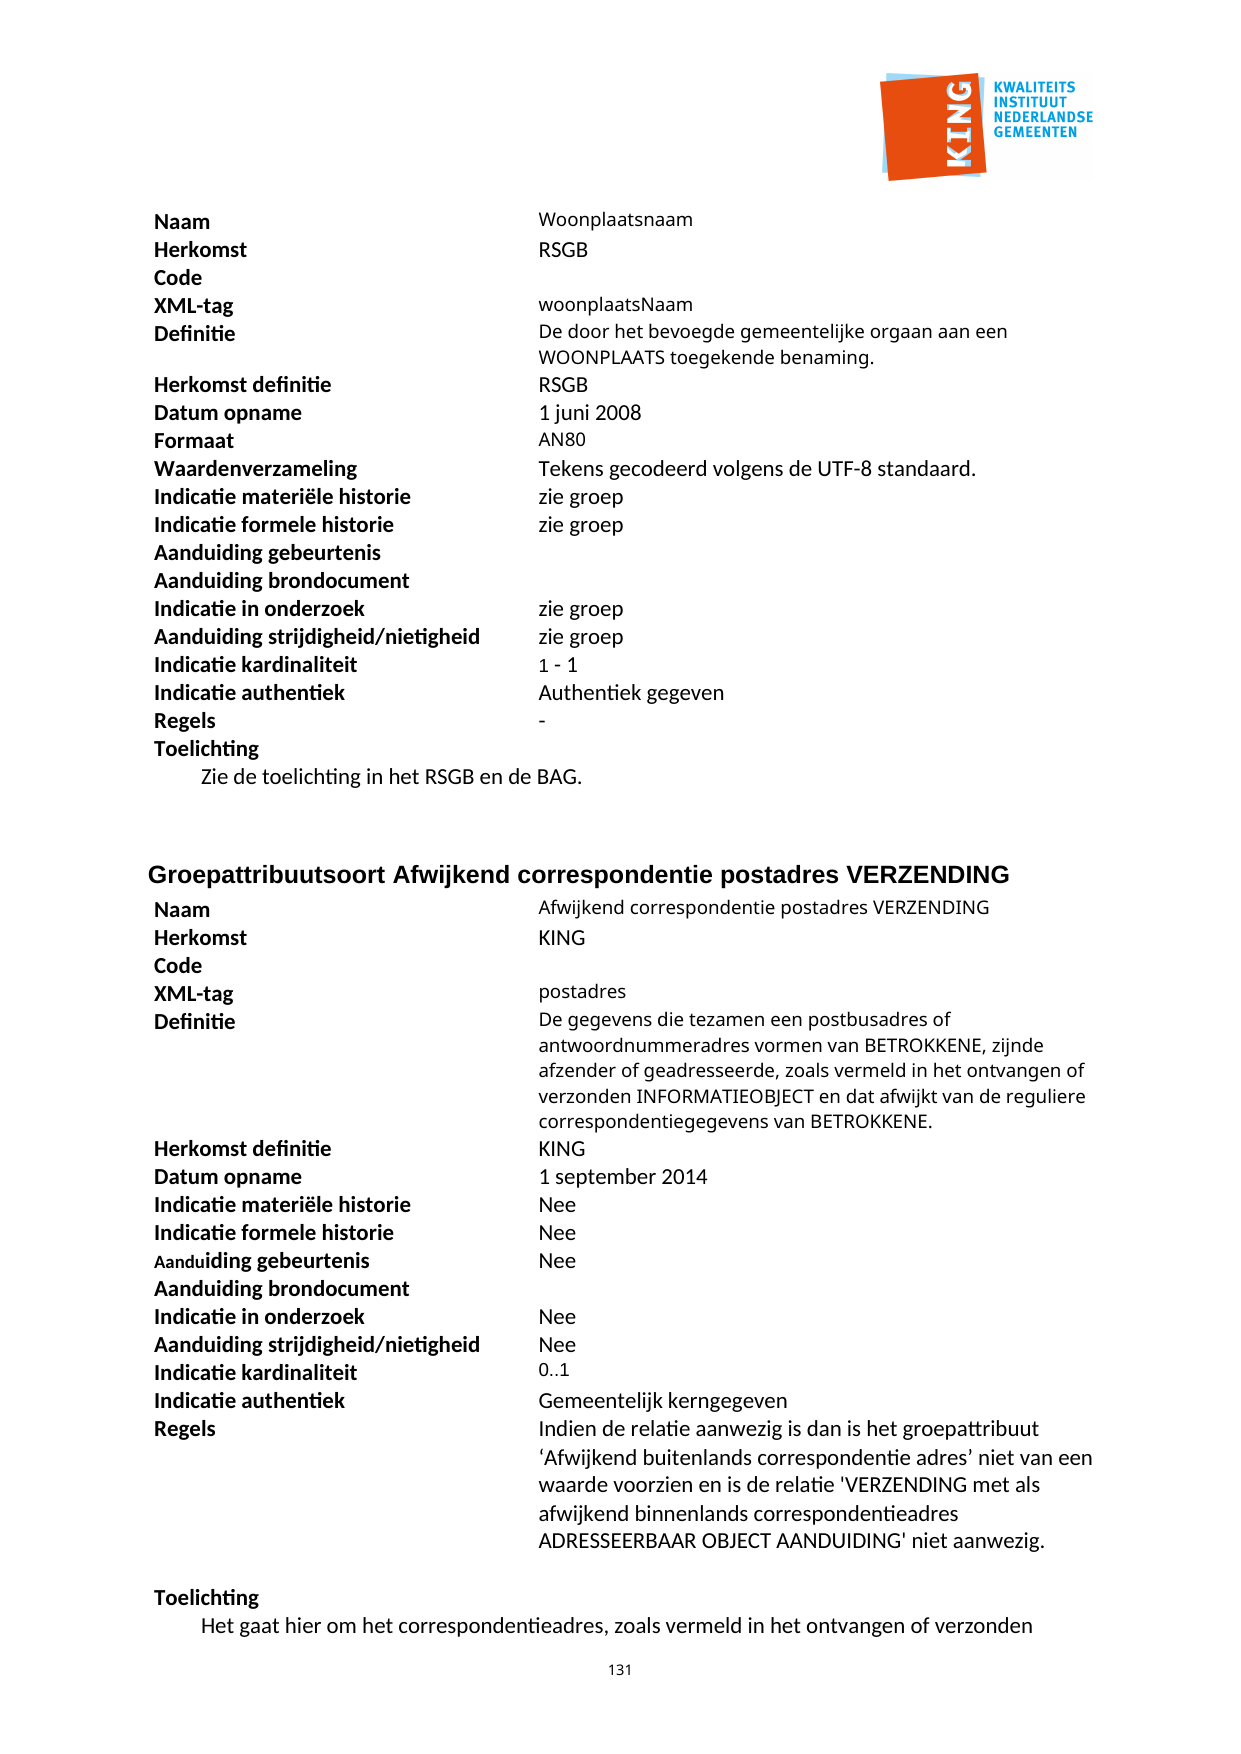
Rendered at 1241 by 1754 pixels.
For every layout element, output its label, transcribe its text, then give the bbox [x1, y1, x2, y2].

picture [880, 73, 1093, 181]
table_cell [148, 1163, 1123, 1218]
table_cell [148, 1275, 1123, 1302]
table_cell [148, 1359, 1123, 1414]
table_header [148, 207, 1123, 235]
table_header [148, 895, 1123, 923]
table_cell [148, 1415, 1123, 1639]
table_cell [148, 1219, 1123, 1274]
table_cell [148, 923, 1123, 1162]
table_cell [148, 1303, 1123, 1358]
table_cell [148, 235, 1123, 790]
text Groepattribuutsoort Afwijkend correspondentie postadres VERZENDING [148, 860, 1092, 888]
